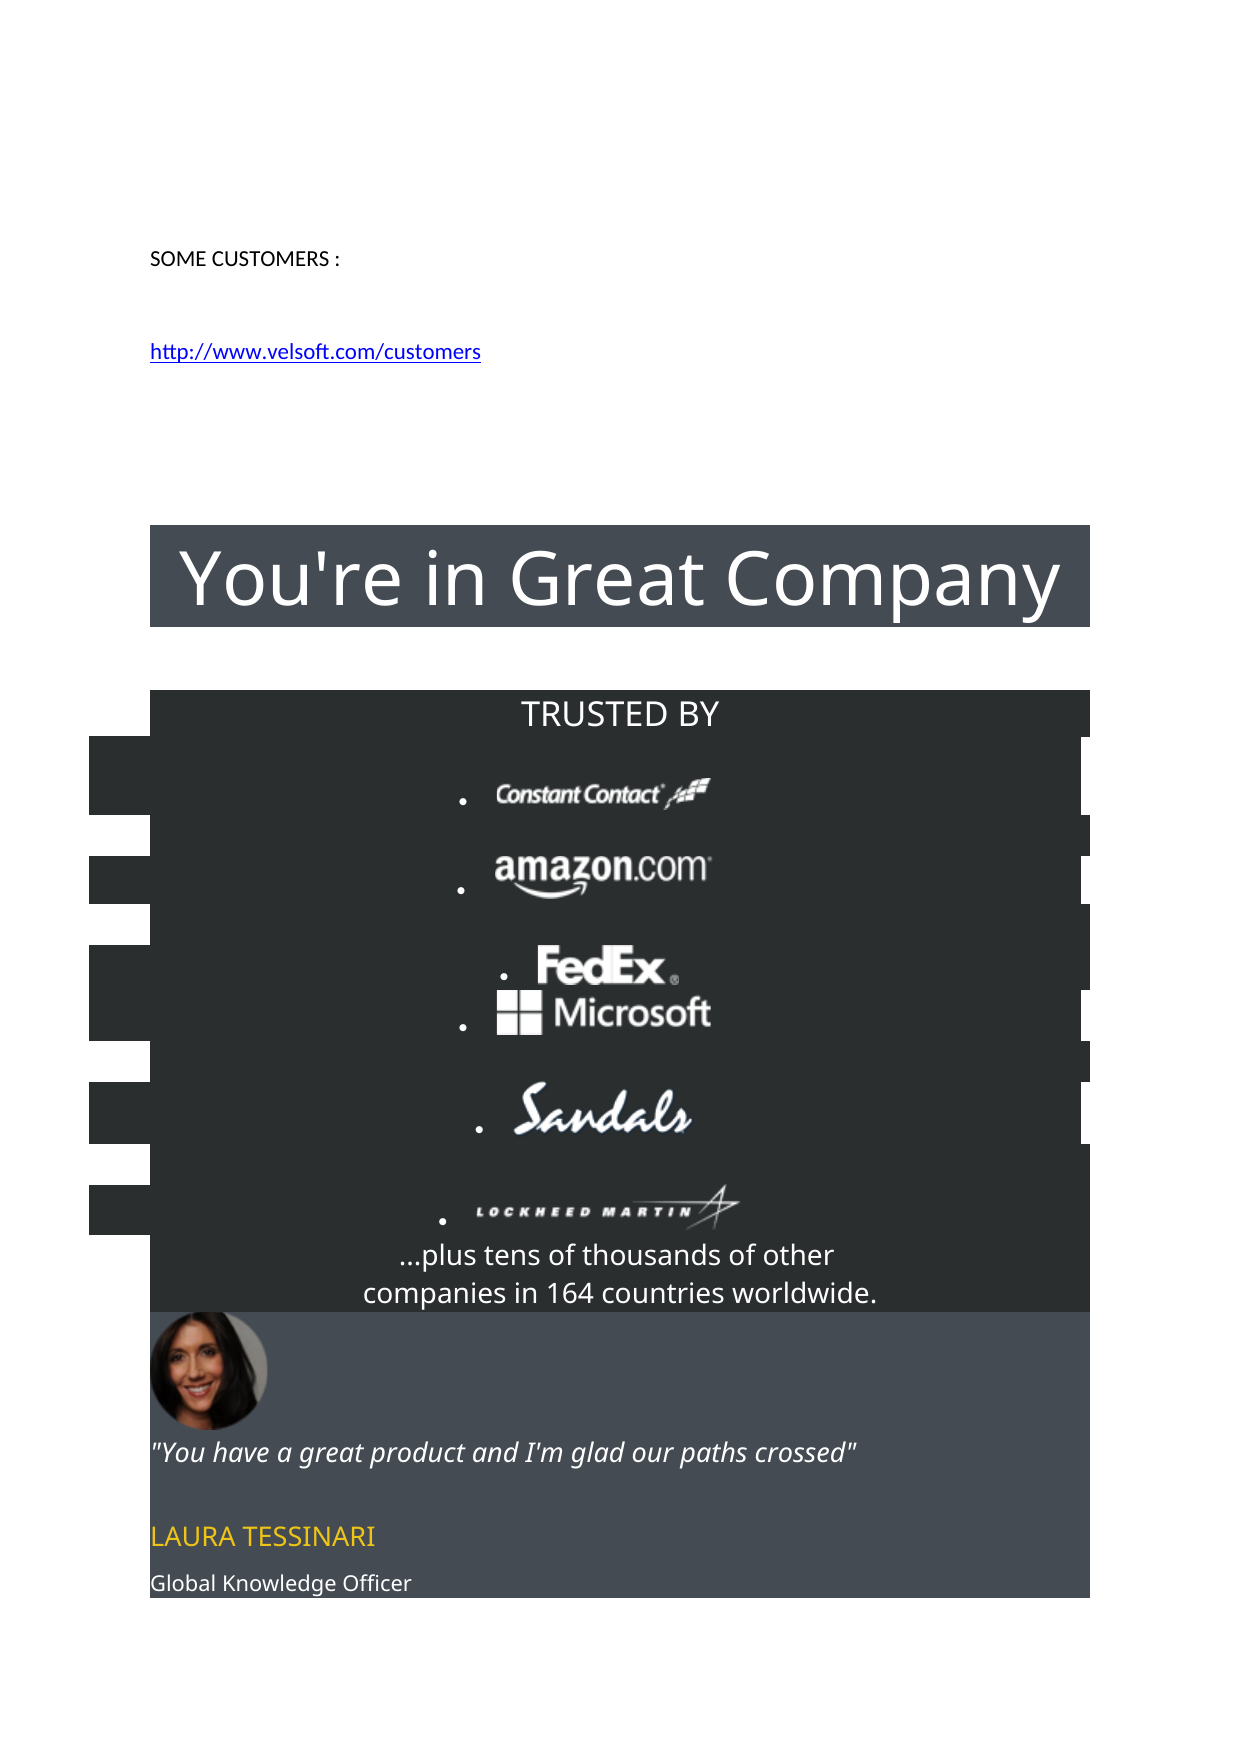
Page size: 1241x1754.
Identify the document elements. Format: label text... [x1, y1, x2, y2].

text SOME CUSTOMERS : [150, 244, 1090, 272]
picture [537, 945, 679, 985]
picture [496, 990, 711, 1035]
text http://www.velsoft.com/customers [150, 337, 1090, 366]
text "You have a great product and I'm glad our paths crossed" [150, 1429, 1090, 1470]
text Global Knowledge Officer [150, 1554, 1090, 1598]
picture [150, 1312, 268, 1430]
text TRUSTED BY [150, 690, 1090, 737]
picture [495, 856, 713, 899]
text LAURA TESSINARI [150, 1517, 1090, 1554]
text ...plus tens of thousands of other companies in 164 countries worldwide. [150, 1235, 1090, 1312]
picture [476, 1184, 741, 1230]
picture [513, 1081, 695, 1138]
text You're in Great Company [150, 525, 1090, 627]
picture [496, 778, 711, 810]
